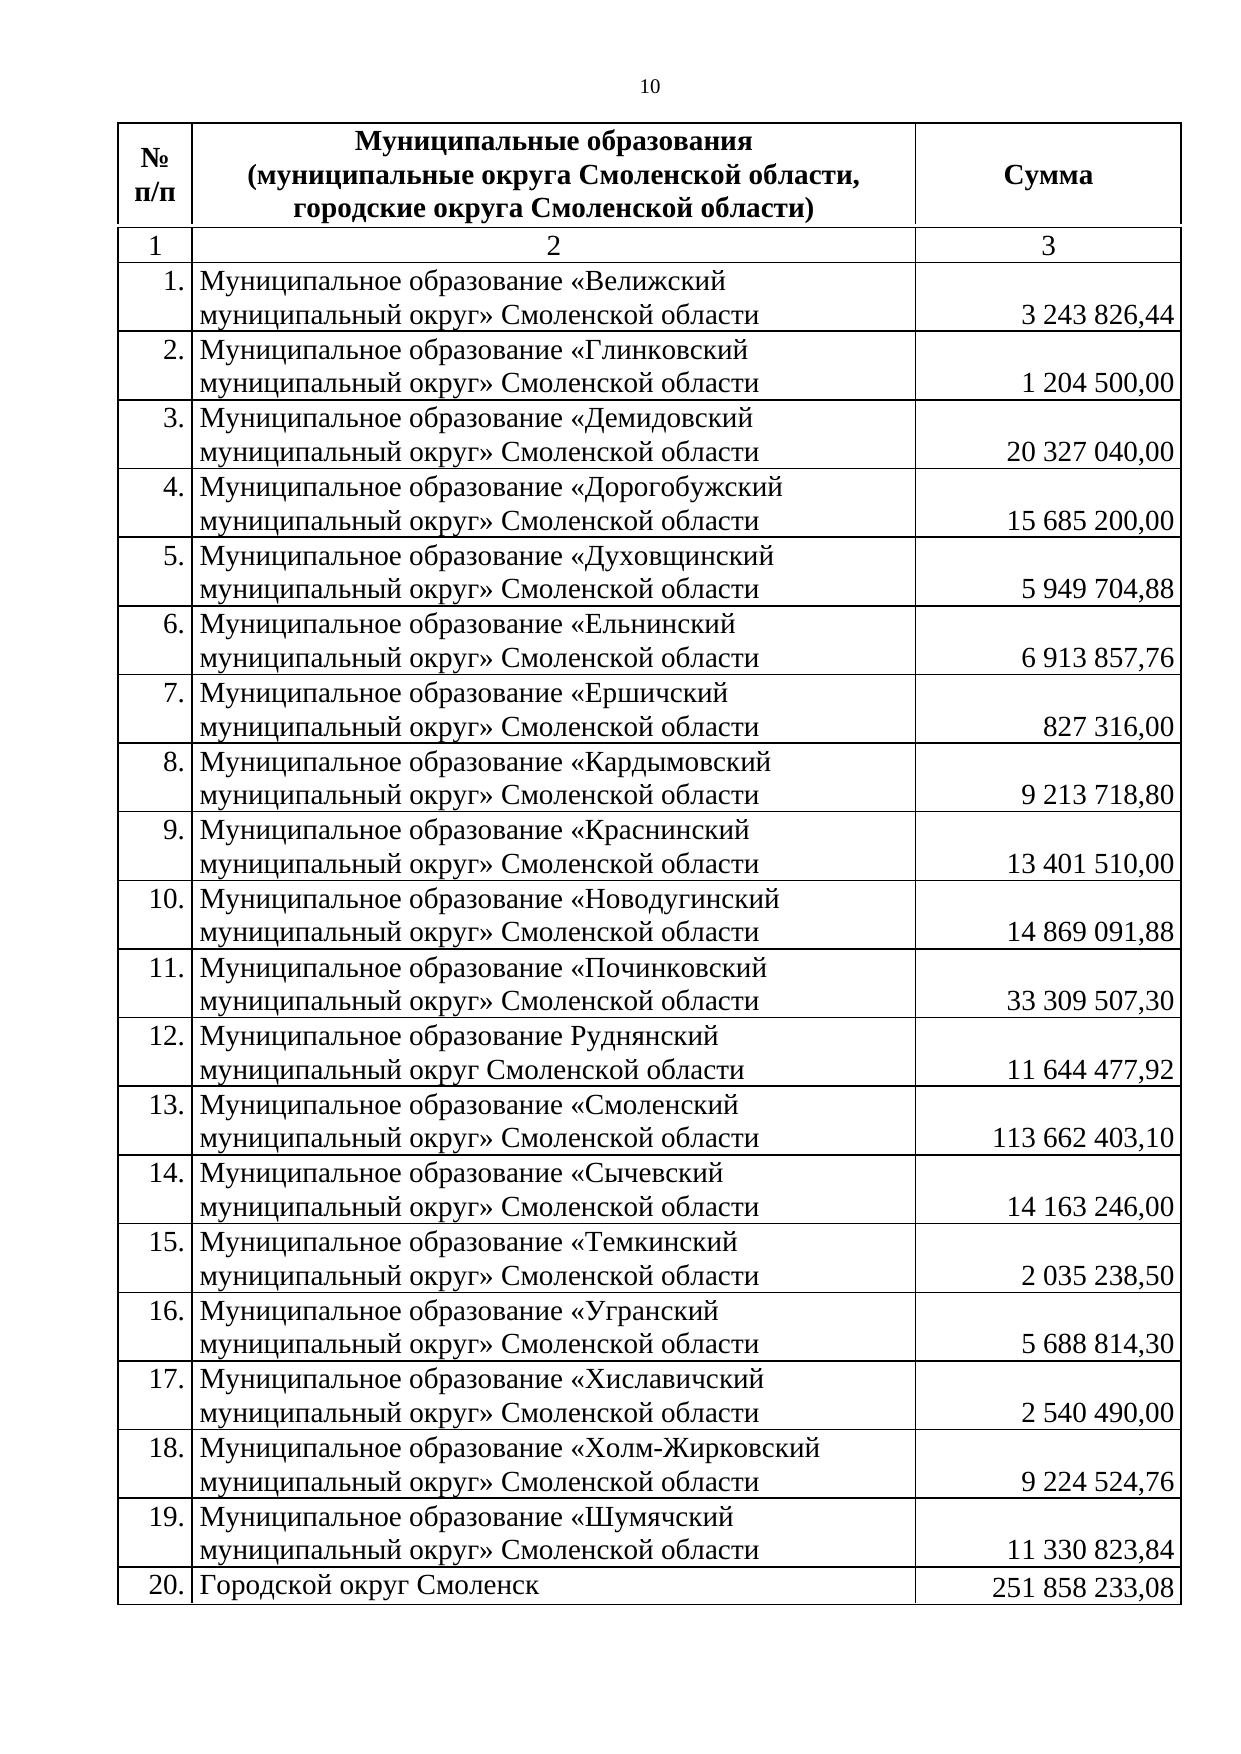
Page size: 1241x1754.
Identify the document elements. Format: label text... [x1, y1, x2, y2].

table_header Муниципальные образования (муниципальные округа Смоленской области, городские округа Смоленской области) [193, 124, 915, 224]
table_cell 2 540 490,00 [916, 1362, 1180, 1429]
table_header № п/п [119, 124, 191, 224]
table_cell 11 330 823,84 [916, 1499, 1180, 1566]
table_cell 20 327 040,00 [916, 401, 1180, 468]
table_cell Муниципальное образование «Духовщинский муниципальный округ» Смоленской области [193, 538, 915, 605]
table_cell Муниципальное образование «Кардымовский муниципальный округ» Смоленской области [193, 744, 915, 811]
table_cell 13 401 510,00 [916, 812, 1180, 879]
table_cell 251 858 233,08 [916, 1568, 1180, 1603]
table_cell 3 243 826,44 [916, 263, 1180, 330]
table_cell 5 688 814,30 [916, 1293, 1180, 1360]
table_cell Муниципальное образование «Ершичский муниципальный округ» Смоленской области [193, 675, 915, 742]
table_cell 2. [119, 332, 191, 399]
table_cell 15. [119, 1224, 191, 1291]
table_cell Муниципальное образование «Угранский муниципальный округ» Смоленской области [193, 1293, 915, 1360]
table_cell Муниципальное образование «Сычевский муниципальный округ» Смоленской области [193, 1156, 915, 1223]
table_cell 4. [119, 469, 191, 536]
table_cell Муниципальное образование «Ельнинский муниципальный округ» Смоленской области [193, 607, 915, 673]
table_cell 9. [119, 812, 191, 879]
table_cell 11. [119, 950, 191, 1017]
table_cell Муниципальное образование «Смоленский муниципальный округ» Смоленской области [193, 1087, 915, 1154]
table_cell Муниципальное образование «Темкинский муниципальный округ» Смоленской области [193, 1224, 915, 1291]
table_cell 15 685 200,00 [916, 469, 1180, 536]
table_cell Муниципальное образование «Дорогобужский муниципальный округ» Смоленской области [193, 469, 915, 536]
table_cell 6. [119, 607, 191, 673]
table_cell 19. [119, 1499, 191, 1566]
table_cell 7. [119, 675, 191, 742]
table_header Сумма [916, 124, 1180, 224]
table_cell 827 316,00 [916, 675, 1180, 742]
table_cell 1. [119, 263, 191, 330]
table_cell 113 662 403,10 [916, 1087, 1180, 1154]
table_cell 9 213 718,80 [916, 744, 1180, 811]
table_cell 10. [119, 881, 191, 948]
table_cell Муниципальное образование «Глинковский муниципальный округ» Смоленской области [193, 332, 915, 399]
table_cell 33 309 507,30 [916, 950, 1180, 1017]
table_cell Муниципальное образование «Холм-Жирковский муниципальный округ» Смоленской области [193, 1430, 915, 1497]
table_cell 14. [119, 1156, 191, 1223]
table_cell 9 224 524,76 [916, 1430, 1180, 1497]
table_cell 11 644 477,92 [916, 1018, 1180, 1085]
table_cell 1 204 500,00 [916, 332, 1180, 399]
table_cell 5. [119, 538, 191, 605]
table_cell 2 035 238,50 [916, 1224, 1180, 1291]
table_cell 14 869 091,88 [916, 881, 1180, 948]
table_header 1 [119, 228, 191, 262]
table_cell 3. [119, 401, 191, 468]
table_cell Муниципальное образование «Хиславичский муниципальный округ» Смоленской области [193, 1362, 915, 1429]
table_cell 20. [119, 1568, 191, 1603]
table_cell 6 913 857,76 [916, 607, 1180, 673]
table_cell 13. [119, 1087, 191, 1154]
table_cell Городской округ Смоленск [193, 1568, 915, 1603]
table_cell Муниципальное образование «Демидовский муниципальный округ» Смоленской области [193, 401, 915, 468]
table_cell 14 163 246,00 [916, 1156, 1180, 1223]
table_cell 16. [119, 1293, 191, 1360]
table_cell 17. [119, 1362, 191, 1429]
table_header 2 [193, 228, 915, 262]
table_cell Муниципальное образование «Новодугинский муниципальный округ» Смоленской области [193, 881, 915, 948]
table_cell Муниципальное образование «Починковский муниципальный округ» Смоленской области [193, 950, 915, 1017]
table_cell 5 949 704,88 [916, 538, 1180, 605]
table_cell 8. [119, 744, 191, 811]
table_cell 18. [119, 1430, 191, 1497]
table_cell 12. [119, 1018, 191, 1085]
table_cell Муниципальное образование Руднянский муниципальный округ Смоленской области [193, 1018, 915, 1085]
table_cell Муниципальное образование «Краснинский муниципальный округ» Смоленской области [193, 812, 915, 879]
table_cell Муниципальное образование «Шумячский муниципальный округ» Смоленской области [193, 1499, 915, 1566]
table_cell Муниципальное образование «Велижский муниципальный округ» Смоленской области [193, 263, 915, 330]
table_header 3 [916, 228, 1180, 262]
